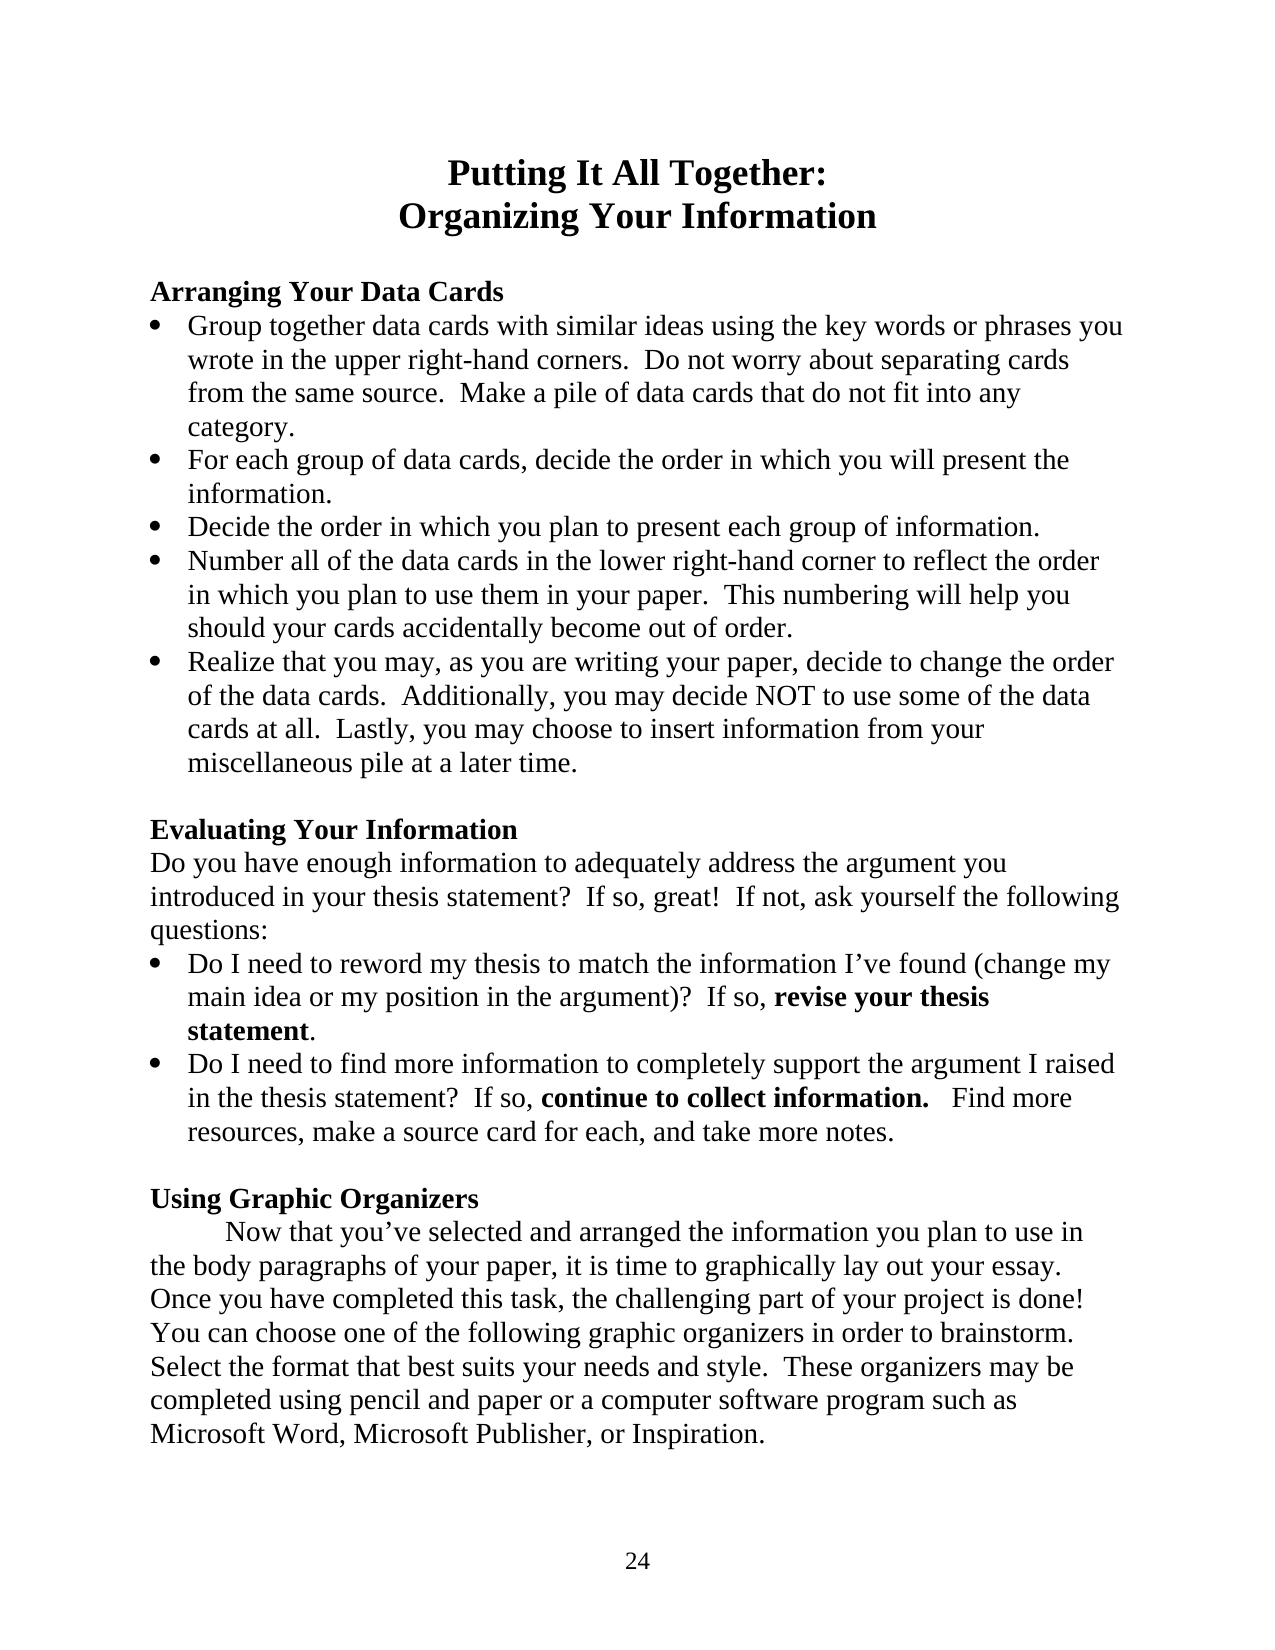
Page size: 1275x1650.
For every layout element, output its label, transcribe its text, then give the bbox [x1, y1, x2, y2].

subtitle Using Graphic Organizers [150, 1181, 1125, 1214]
text Putting It All Together: Organizing Your Information [150, 150, 1125, 236]
list Decide the order in which you plan to present each group of information. [150, 509, 1125, 543]
list Do I need to reword my thesis to match the information I’ve found (change my main idea or my position in the argument)? If so, revise your thesis statement. [150, 946, 1125, 1047]
text Do you have enough information to adequately address the argument you introduced in your thesis statement? If so, great! If not, ask yourself the following questions: [150, 845, 1125, 946]
list Realize that you may, as you are writing your paper, decide to change the order of the data cards. Additionally, you may decide NOT to use some of the data cards at all. Lastly, you may choose to insert information from your miscellaneous pile at a later time. [150, 644, 1125, 778]
subtitle Arranging Your Data Cards [150, 274, 1125, 308]
list Group together data cards with similar ideas using the key words or phrases you wrote in the upper right-hand corners. Do not worry about separating cards from the same source. Make a pile of data cards that do not fit into any category. [150, 308, 1125, 442]
list Do I need to find more information to completely support the argument I raised in the thesis statement? If so, continue to collect information. Find more resources, make a source card for each, and take more notes. [150, 1047, 1125, 1147]
list For each group of data cards, decide the order in which you will present the information. [150, 442, 1125, 509]
text Evaluating Your Information [150, 812, 1125, 845]
list Number all of the data cards in the lower right-hand corner to reflect the order in which you plan to use them in your paper. This numbering will help you should your cards accidentally become out of order. [150, 543, 1125, 644]
text Now that you’ve selected and arranged the information you plan to use in the body paragraphs of your paper, it is time to graphically lay out your essay. Once you have completed this task, the challenging part of your project is done! You can choose one of the following graphic organizers in order to brainstorm. Select the format that best suits your needs and style. These organizers may be completed using pencil and paper or a computer software program such as Microsoft Word, Microsoft Publisher, or Inspiration. [150, 1214, 1125, 1449]
